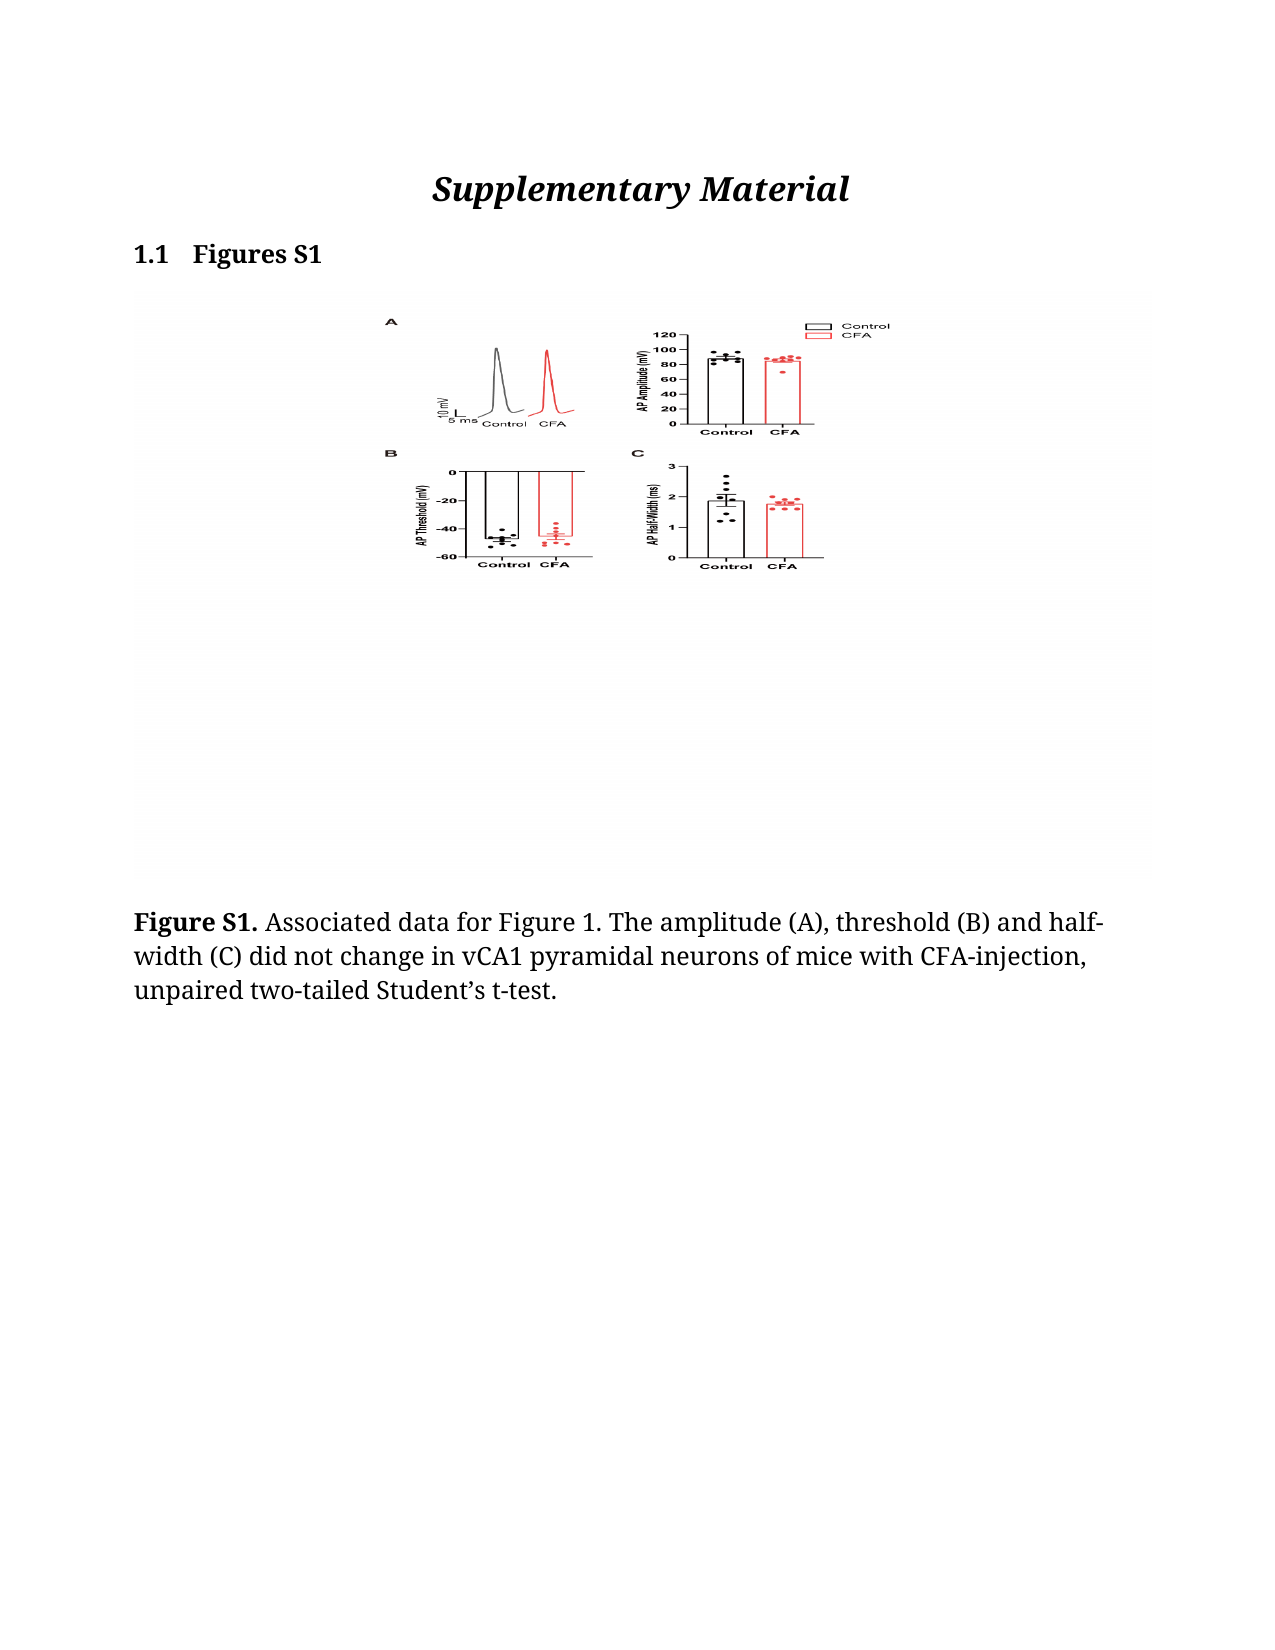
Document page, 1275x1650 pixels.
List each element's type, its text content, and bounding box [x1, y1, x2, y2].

subtitle Figures S1 [133, 237, 1152, 271]
picture [133, 291, 1152, 880]
text Figure S1. Associated data for Figure 1. The amplitude (A), threshold (B) and half-width (C) did not change in vCA1 pyramidal neurons of mice with CFA-injection, unpaired two-tailed Student’s t-test. [133, 905, 1152, 1007]
text Supplementary Material [133, 166, 1152, 212]
